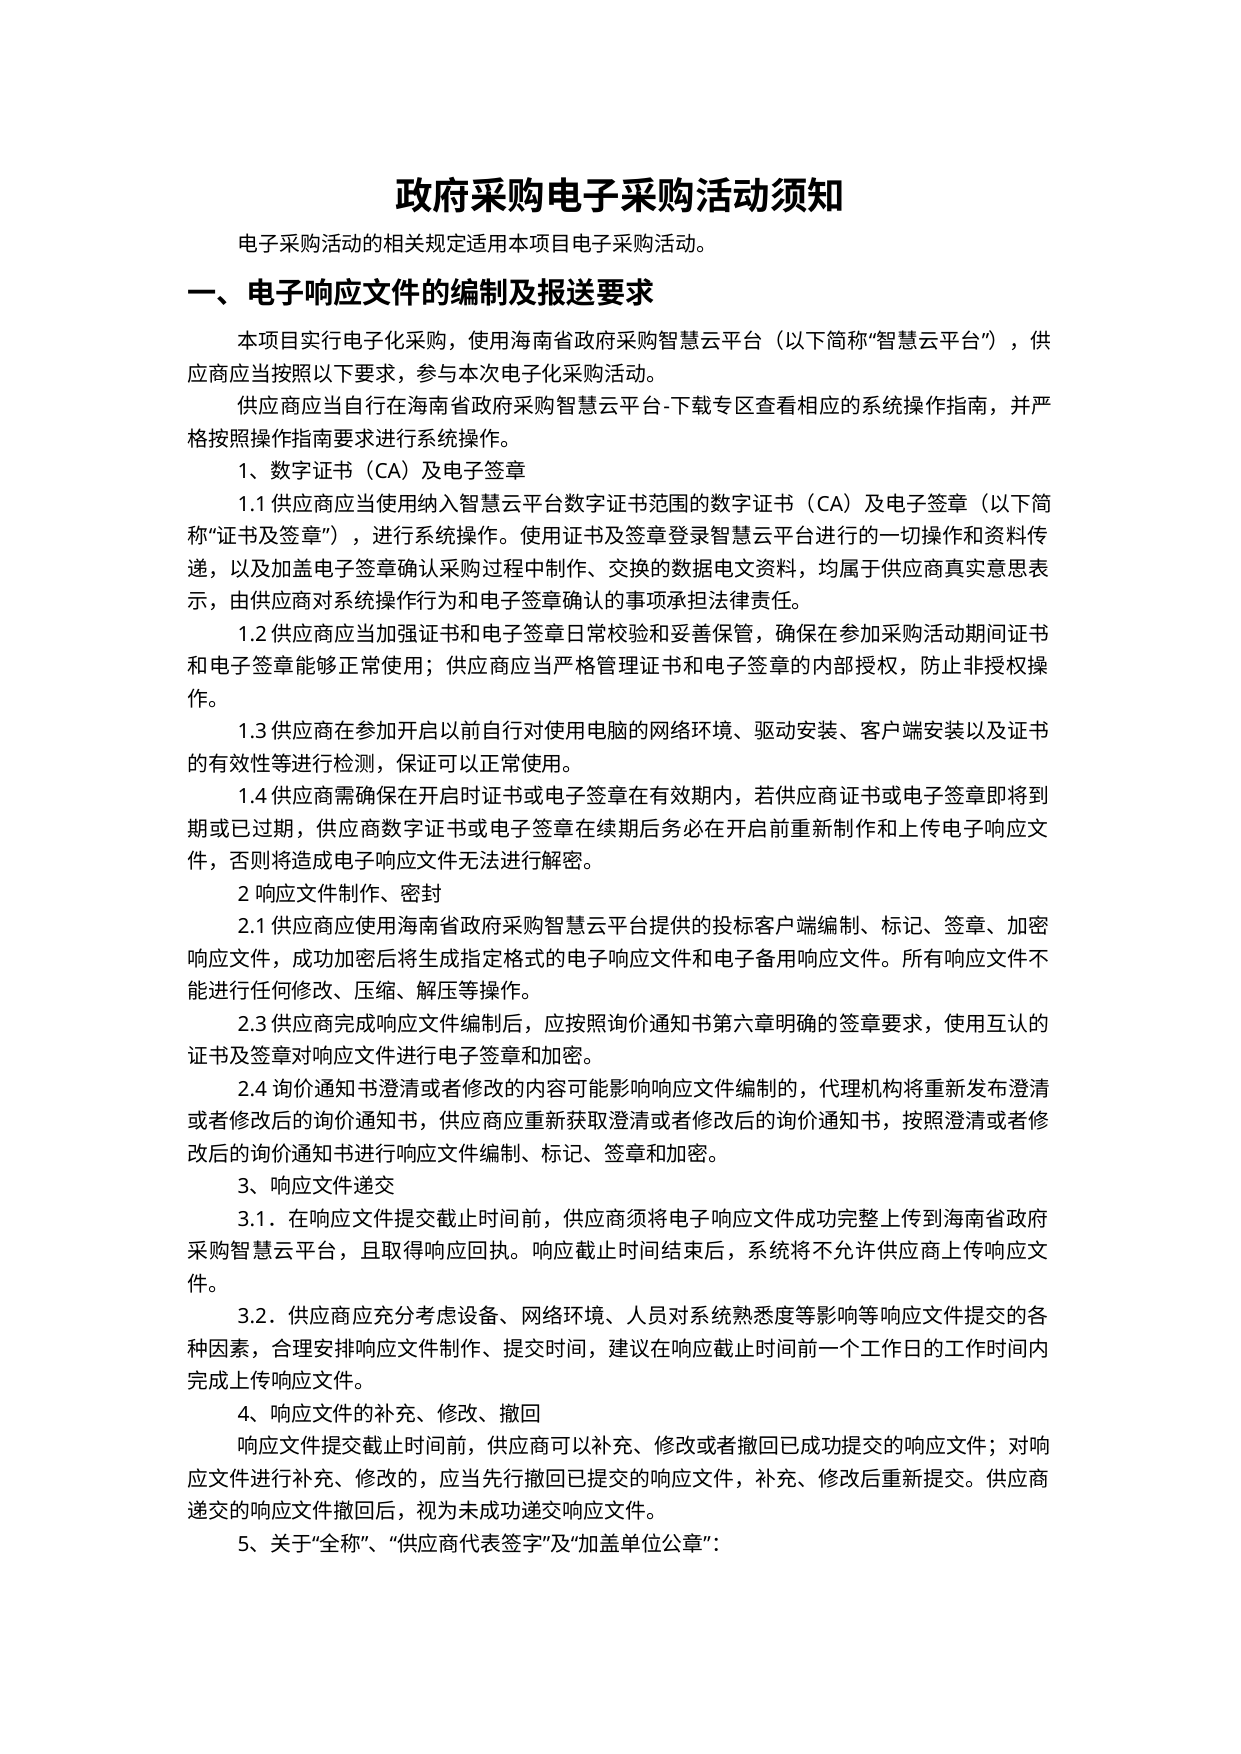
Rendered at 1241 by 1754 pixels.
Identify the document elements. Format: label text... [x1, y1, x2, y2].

text 政府采购电子采购活动须知 [187, 162, 1053, 227]
text 1.2供应商应当加强证书和电子签章日常校验和妥善保管，确保在参加采购活动期间证书和电子签章能够正常使用；供应商应当严格管理证书和电子签章的内部授权，防止非授权操作。 [187, 617, 1053, 714]
text 5、关于“全称”、“供应商代表签字”及“加盖单位公章”： [187, 1527, 1053, 1559]
text 2.4 询价通知书澄清或者修改的内容可能影响响应文件编制的，代理机构将重新发布澄清或者修改后的询价通知书，供应商应重新获取澄清或者修改后的询价通知书，按照澄清或者修改后的询价通知书进行响应文件编制、标记、签章和加密。 [187, 1072, 1053, 1169]
text 本项目实行电子化采购，使用海南省政府采购智慧云平台（以下简称“智慧云平台”），供应商应当按照以下要求，参与本次电子化采购活动。 [187, 324, 1053, 389]
text 电子采购活动的相关规定适用本项目电子采购活动。 [187, 227, 1053, 259]
text 2 响应文件制作、密封 [187, 877, 1053, 909]
text 1.3供应商在参加开启以前自行对使用电脑的网络环境、驱动安装、客户端安装以及证书的有效性等进行检测，保证可以正常使用。 [187, 714, 1053, 779]
text 3.1．在响应文件提交截止时间前，供应商须将电子响应文件成功完整上传到海南省政府采购智慧云平台，且取得响应回执。响应截止时间结束后，系统将不允许供应商上传响应文件。 [187, 1202, 1053, 1299]
text 3.2．供应商应充分考虑设备、网络环境、人员对系统熟悉度等影响等响应文件提交的各种因素，合理安排响应文件制作、提交时间，建议在响应截止时间前一个工作日的工作时间内完成上传响应文件。 [187, 1299, 1053, 1397]
text 3、响应文件递交 [187, 1169, 1053, 1202]
text 响应文件提交截止时间前，供应商可以补充、修改或者撤回已成功提交的响应文件；对响应文件进行补充、修改的，应当先行撤回已提交的响应文件，补充、修改后重新提交。供应商递交的响应文件撤回后，视为未成功递交响应文件。 [187, 1429, 1053, 1527]
text 2.1供应商应使用海南省政府采购智慧云平台提供的投标客户端编制、标记、签章、加密响应文件，成功加密后将生成指定格式的电子响应文件和电子备用响应文件。所有响应文件不能进行任何修改、压缩、解压等操作。 [187, 909, 1053, 1007]
text 1.4供应商需确保在开启时证书或电子签章在有效期内，若供应商证书或电子签章即将到期或已过期，供应商数字证书或电子签章在续期后务必在开启前重新制作和上传电子响应文件，否则将造成电子响应文件无法进行解密。 [187, 779, 1053, 877]
text 一、电子响应文件的编制及报送要求 [187, 259, 1053, 324]
text 1、数字证书（CA）及电子签章 [187, 454, 1053, 487]
text 2.3供应商完成响应文件编制后，应按照询价通知书第六章明确的签章要求，使用互认的证书及签章对响应文件进行电子签章和加密。 [187, 1007, 1053, 1072]
text 供应商应当自行在海南省政府采购智慧云平台-下载专区查看相应的系统操作指南，并严格按照操作指南要求进行系统操作。 [187, 389, 1053, 454]
text 4、响应文件的补充、修改、撤回 [187, 1397, 1053, 1429]
text 1.1供应商应当使用纳入智慧云平台数字证书范围的数字证书（CA）及电子签章（以下简称“证书及签章”），进行系统操作。使用证书及签章登录智慧云平台进行的一切操作和资料传递，以及加盖电子签章确认采购过程中制作、交换的数据电文资料，均属于供应商真实意思表示，由供应商对系统操作行为和电子签章确认的事项承担法律责任。 [187, 487, 1053, 617]
